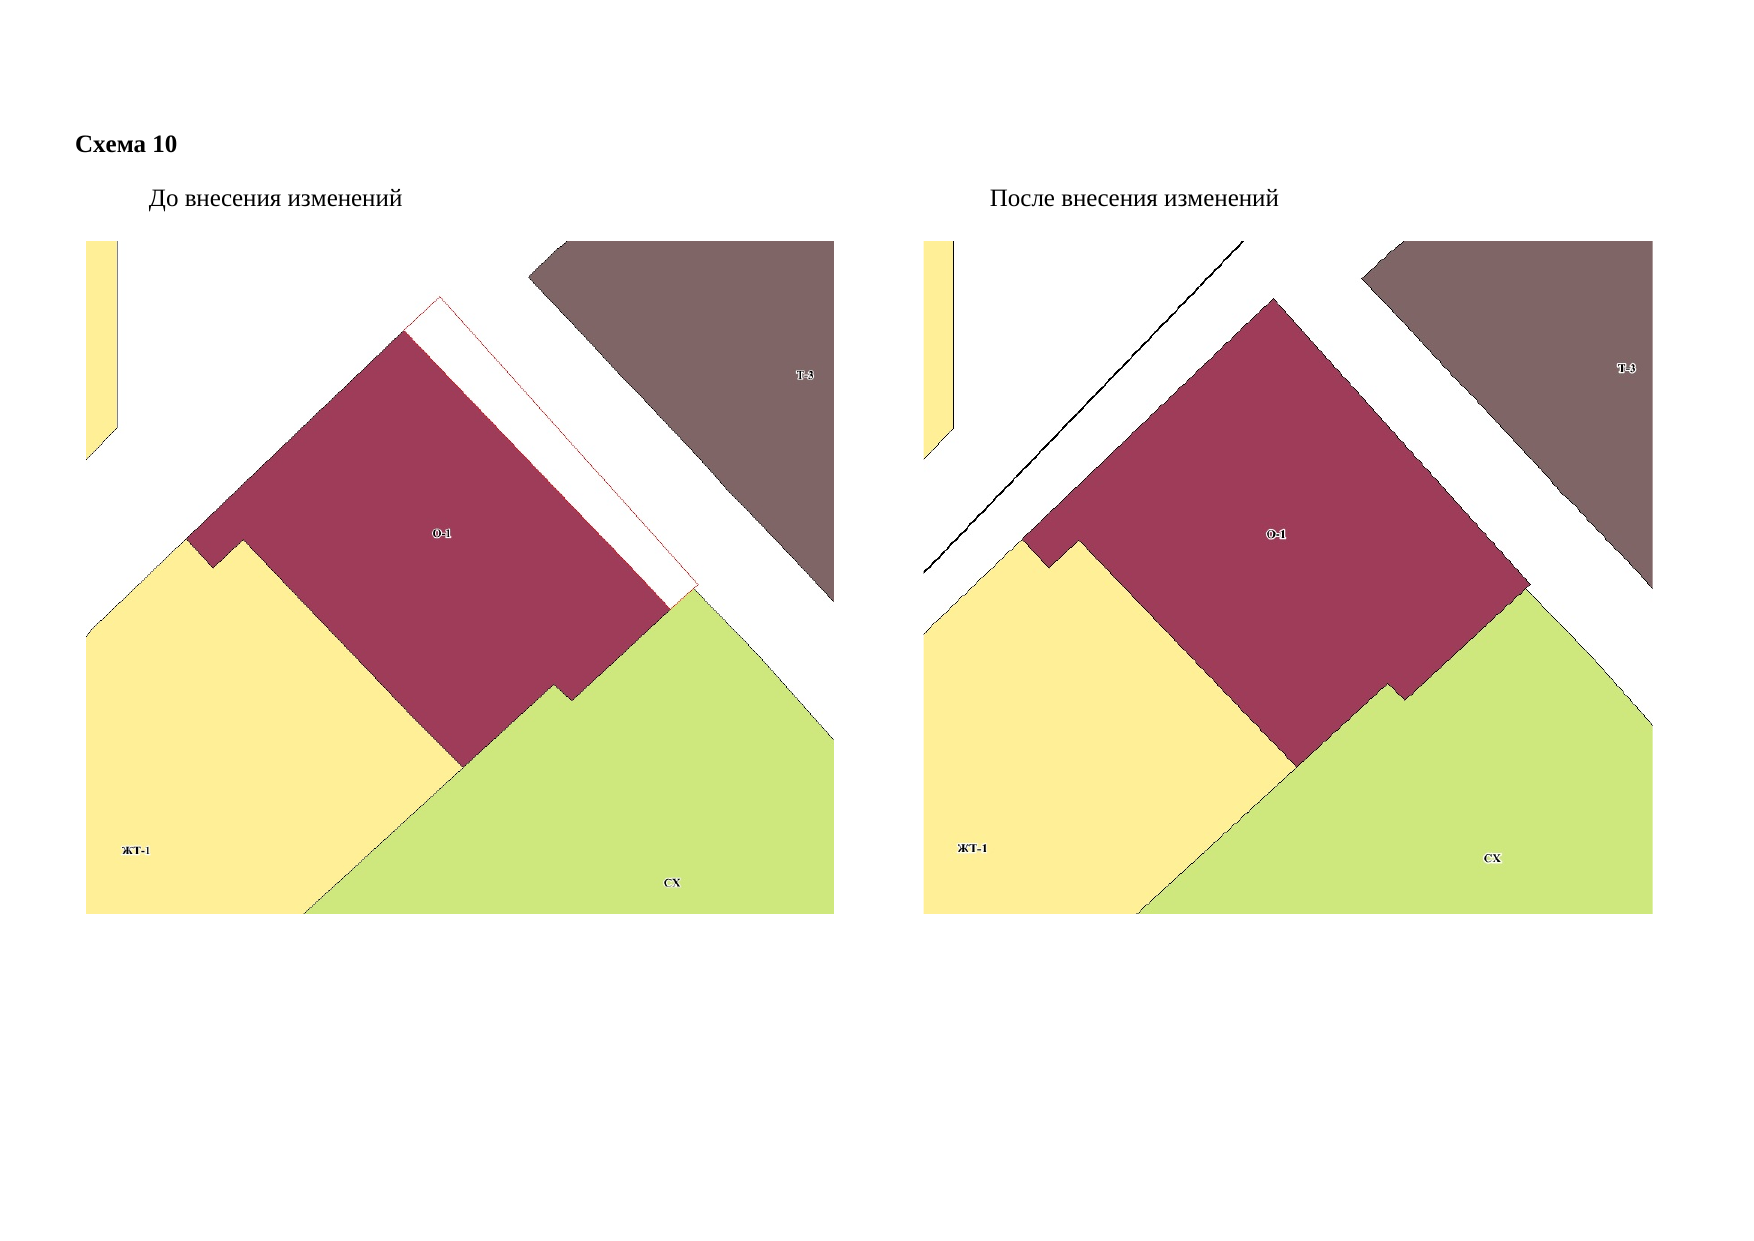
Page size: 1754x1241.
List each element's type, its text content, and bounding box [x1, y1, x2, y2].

text Схема 10 [75, 129, 1679, 158]
picture [923, 241, 1653, 914]
picture [86, 241, 834, 914]
text До внесения изменений После внесения изменений [75, 183, 1679, 211]
